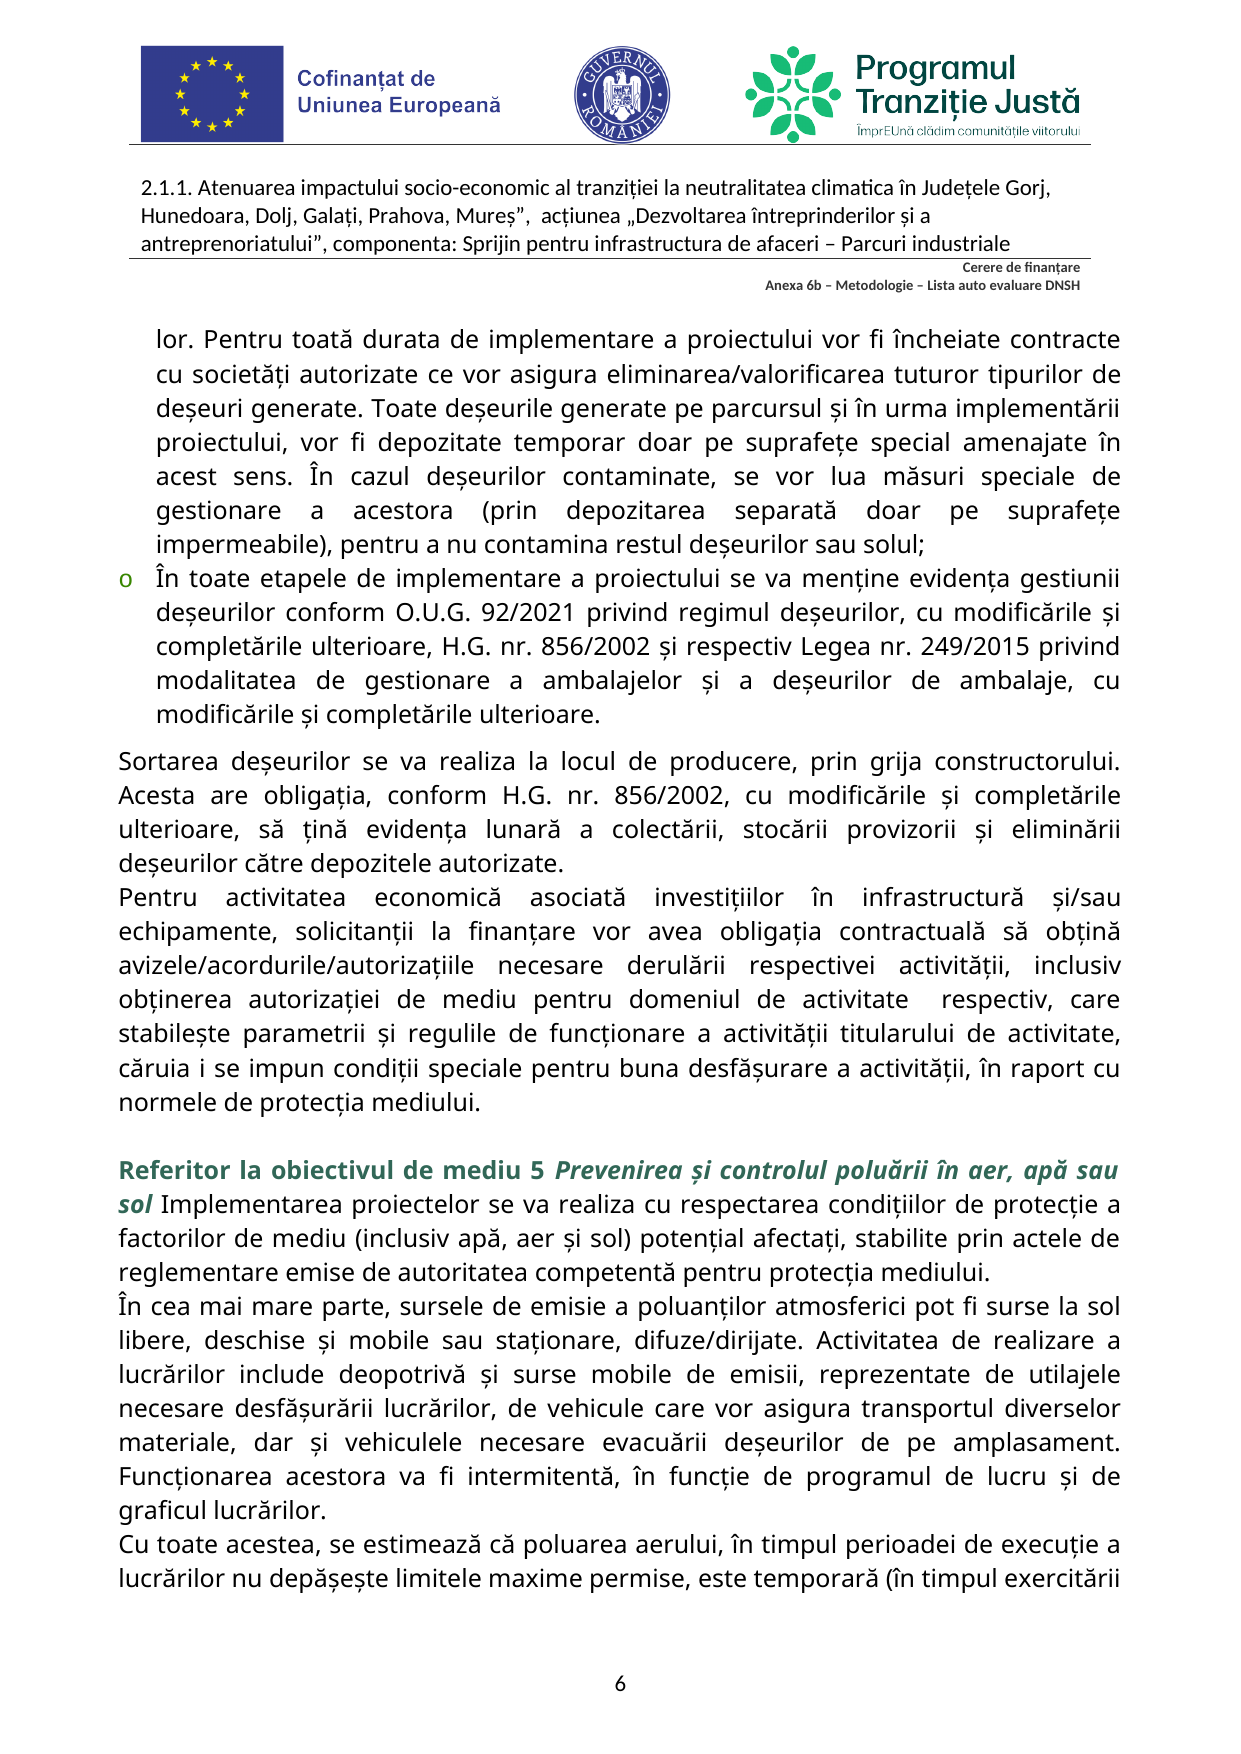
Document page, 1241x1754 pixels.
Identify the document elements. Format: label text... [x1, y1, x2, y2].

text Sortarea deșeurilor se va realiza la locul de producere, prin grija constructorului. Acesta are obligația, conform H.G. nr. 856/2002, cu modificările și completările ulterioare, să țină evidența lunară a colectării, stocării provizorii și eliminării deșeurilor către depozitele autorizate. [118, 744, 1122, 880]
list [118, 322, 1122, 561]
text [118, 1527, 1122, 1595]
list În toate etapele de implementare a proiectului se va menține evidența gestiunii deșeurilor conform O.U.G. 92/2021 privind regimul deșeurilor, cu modificările și completările ulterioare, H.G. nr. 856/2002 și respectiv Legea nr. 249/2015 privind modalitatea de gestionare a ambalajelor și a deșeurilor de ambalaje, cu modificările și completările ulterioare. [118, 561, 1122, 731]
text Referitor la obiectivul de mediu 5 Prevenirea și controlul poluării în aer, apă sau sol Implementarea proiectelor se va realiza cu respectarea condițiilor de protecție a factorilor de mediu (inclusiv apă, aer și sol) potențial afectați, stabilite prin actele de reglementare emise de autoritatea competentă pentru protecția mediului. [118, 1152, 1122, 1289]
text Pentru activitatea economică asociată investițiilor în infrastructură și/sau echipamente, solicitanții la finanțare vor avea obligația contractuală să obțină avizele/acordurile/autorizațiile necesare derulării respectivei activității, inclusiv obținerea autorizației de mediu pentru domeniul de activitate respectiv, care stabilește parametrii și regulile de funcționare a activității titularului de activitate, căruia i se impun condiții speciale pentru buna desfășurare a activității, în raport cu normele de protecția mediului. [118, 880, 1122, 1118]
text În cea mai mare parte, sursele de emisie a poluanților atmosferici pot fi surse la sol libere, deschise și mobile sau staționare, difuze/dirijate. Activitatea de realizare a lucrărilor include deopotrivă și surse mobile de emisii, reprezentate de utilajele necesare desfășurării lucrărilor, de vehicule care vor asigura transportul diverselor materiale, dar și vehiculele necesare evacuării deșeurilor de pe amplasament. Funcționarea acestora va fi intermitentă, în funcție de programul de lucru și de graficul lucrărilor. [118, 1289, 1122, 1527]
